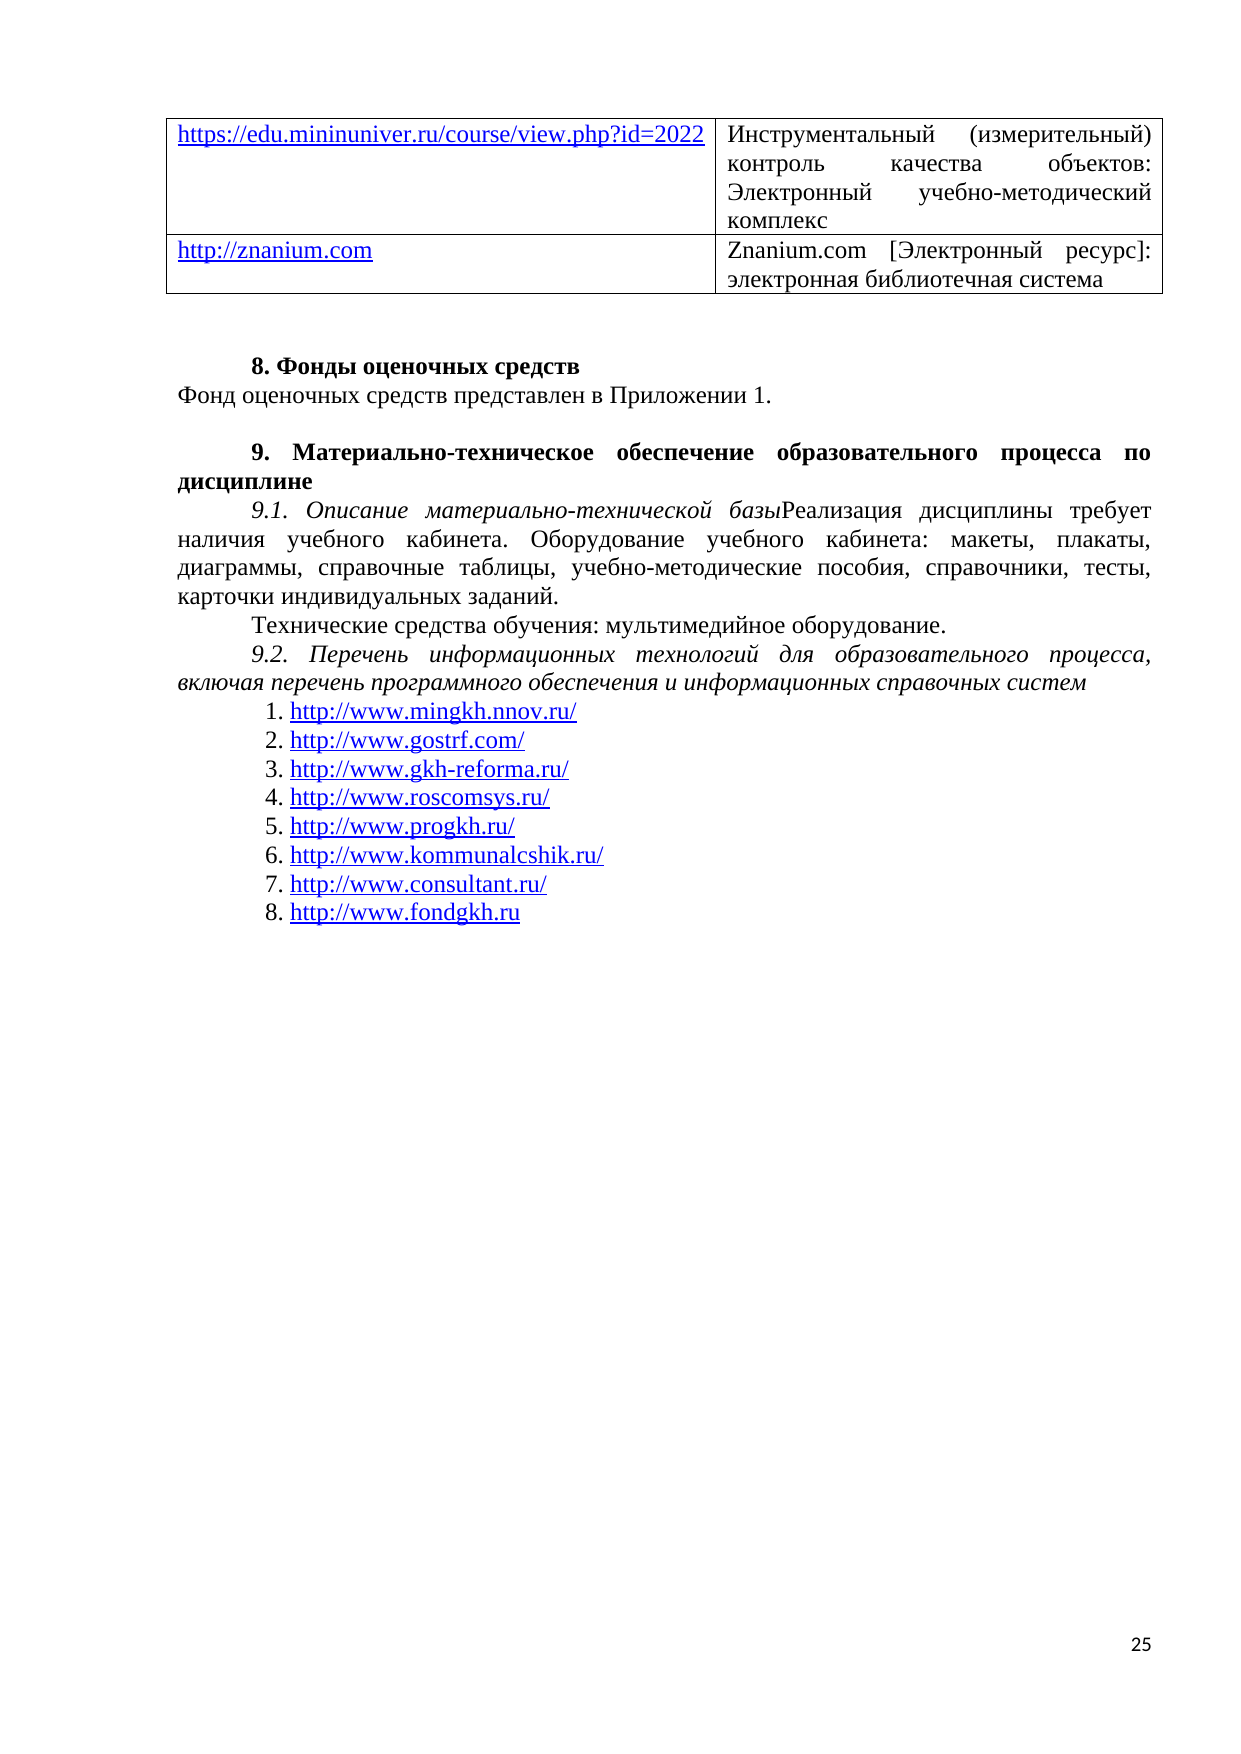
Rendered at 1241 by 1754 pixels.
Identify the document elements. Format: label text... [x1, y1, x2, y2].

text 7. http://www.consultant.ru/ [177, 869, 1152, 897]
text 4. http://www.roscomsys.ru/ [177, 782, 1152, 811]
table_cell http://znanium.com [167, 235, 715, 293]
text 8. Фонды оценочных средств [177, 351, 1152, 380]
text 2. http://www.gostrf.com/ [177, 725, 1152, 754]
text 9.1. Описание материально-технической базыРеализация дисциплины требует наличия учебного кабинета. Оборудование учебного кабинета: макеты, плакаты, диаграммы, справочные таблицы, учебно-методические пособия, справочники, тесты, карточки индивидуальных заданий. [177, 495, 1152, 610]
table_header Инструментальный (измерительный) контроль качества объектов: Электронный учебно-методический комплекс [716, 119, 1162, 234]
text 9. Материально-техническое обеспечение образовательного процесса по дисциплине [177, 437, 1152, 495]
table_header https://edu.mininuniver.ru/course/view.php?id=2022 [167, 119, 715, 234]
text Технические средства обучения: мультимедийное оборудование. [177, 610, 1152, 639]
text 5. http://www.progkh.ru/ [177, 811, 1152, 840]
text 9.2. Перечень информационных технологий для образовательного процесса, включая перечень программного обеспечения и информационных справочных систем [177, 639, 1152, 696]
text 1. http://www.mingkh.nnov.ru/ [177, 696, 1152, 725]
text 3. http://www.gkh-reforma.ru/ [177, 754, 1152, 782]
text Фонд оценочных средств представлен в Приложении 1. [177, 380, 1152, 409]
table_cell Znanium.com [Электронный ресурс]: электронная библиотечная система [716, 235, 1162, 293]
text 6. http://www.kommunalcshik.ru/ [177, 840, 1152, 869]
text 8. http://www.fondgkh.ru [177, 897, 1152, 926]
